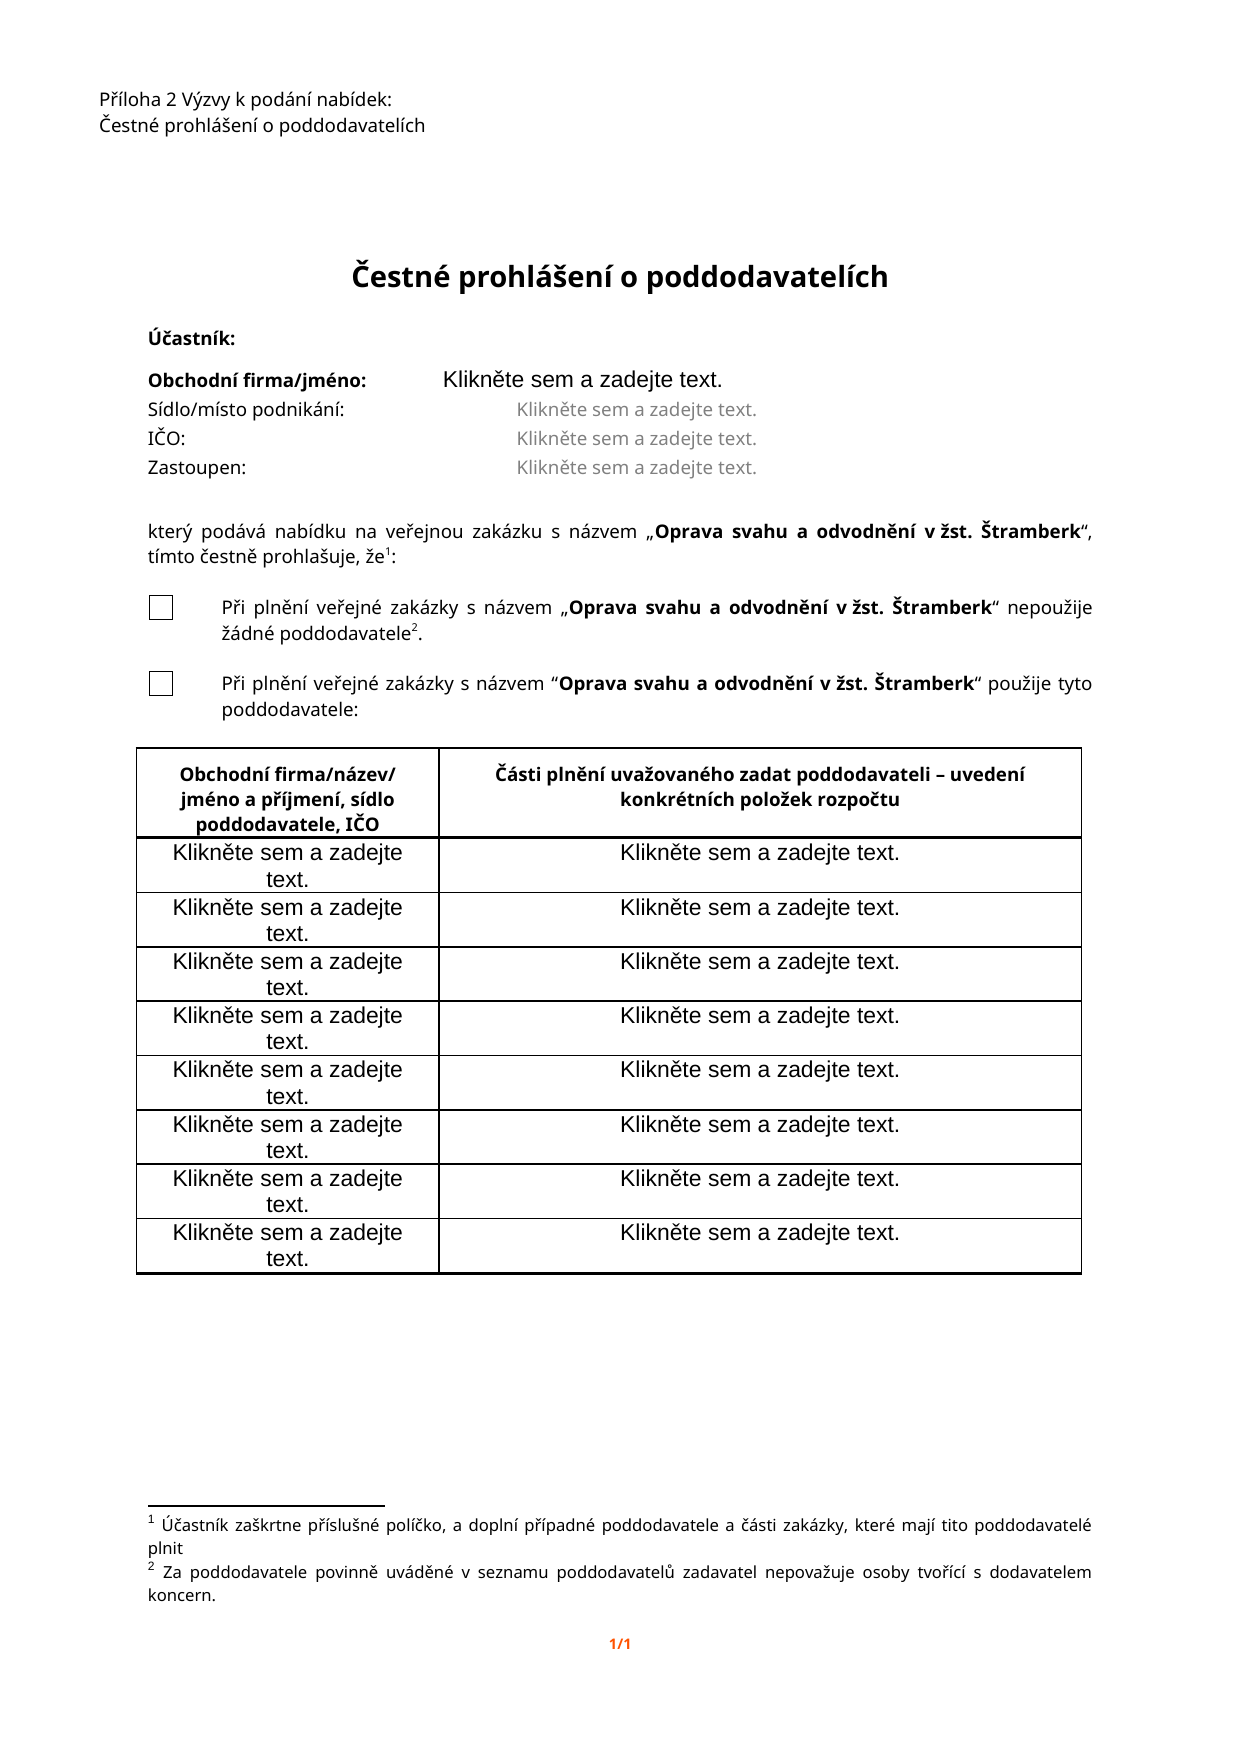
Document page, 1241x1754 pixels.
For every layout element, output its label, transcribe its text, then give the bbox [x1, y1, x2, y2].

text Účastník: [148, 321, 1093, 352]
title Čestné prohlášení o poddodavatelích [148, 256, 1093, 296]
text IČO: [148, 422, 1093, 451]
text Sídlo/místo podnikání: [148, 393, 1093, 422]
text Při plnění veřejné zakázky s názvem “Oprava svahu a odvodnění v žst. Štramberk“ použije tyto poddodavatele: [148, 670, 1093, 721]
table_header Části plnění uvažovaného zadat poddodavateli – uvedení konkrétních položek rozpočtu [440, 749, 1081, 836]
text který podává nabídku na veřejnou zakázku s názvem „Oprava svahu a odvodnění v žst. Štramberk“, tímto čestně prohlašuje, že: [148, 518, 1093, 569]
text Při plnění veřejné zakázky s názvem „Oprava svahu a odvodnění v žst. Štramberk“ nepoužije žádné poddodavatele. [148, 594, 1093, 645]
table_header Obchodní firma/název/ jméno a příjmení, sídlo poddodavatele, IČO [137, 749, 438, 836]
text Obchodní firma/jméno: [148, 364, 1093, 393]
text Zastoupen: [148, 451, 1093, 480]
